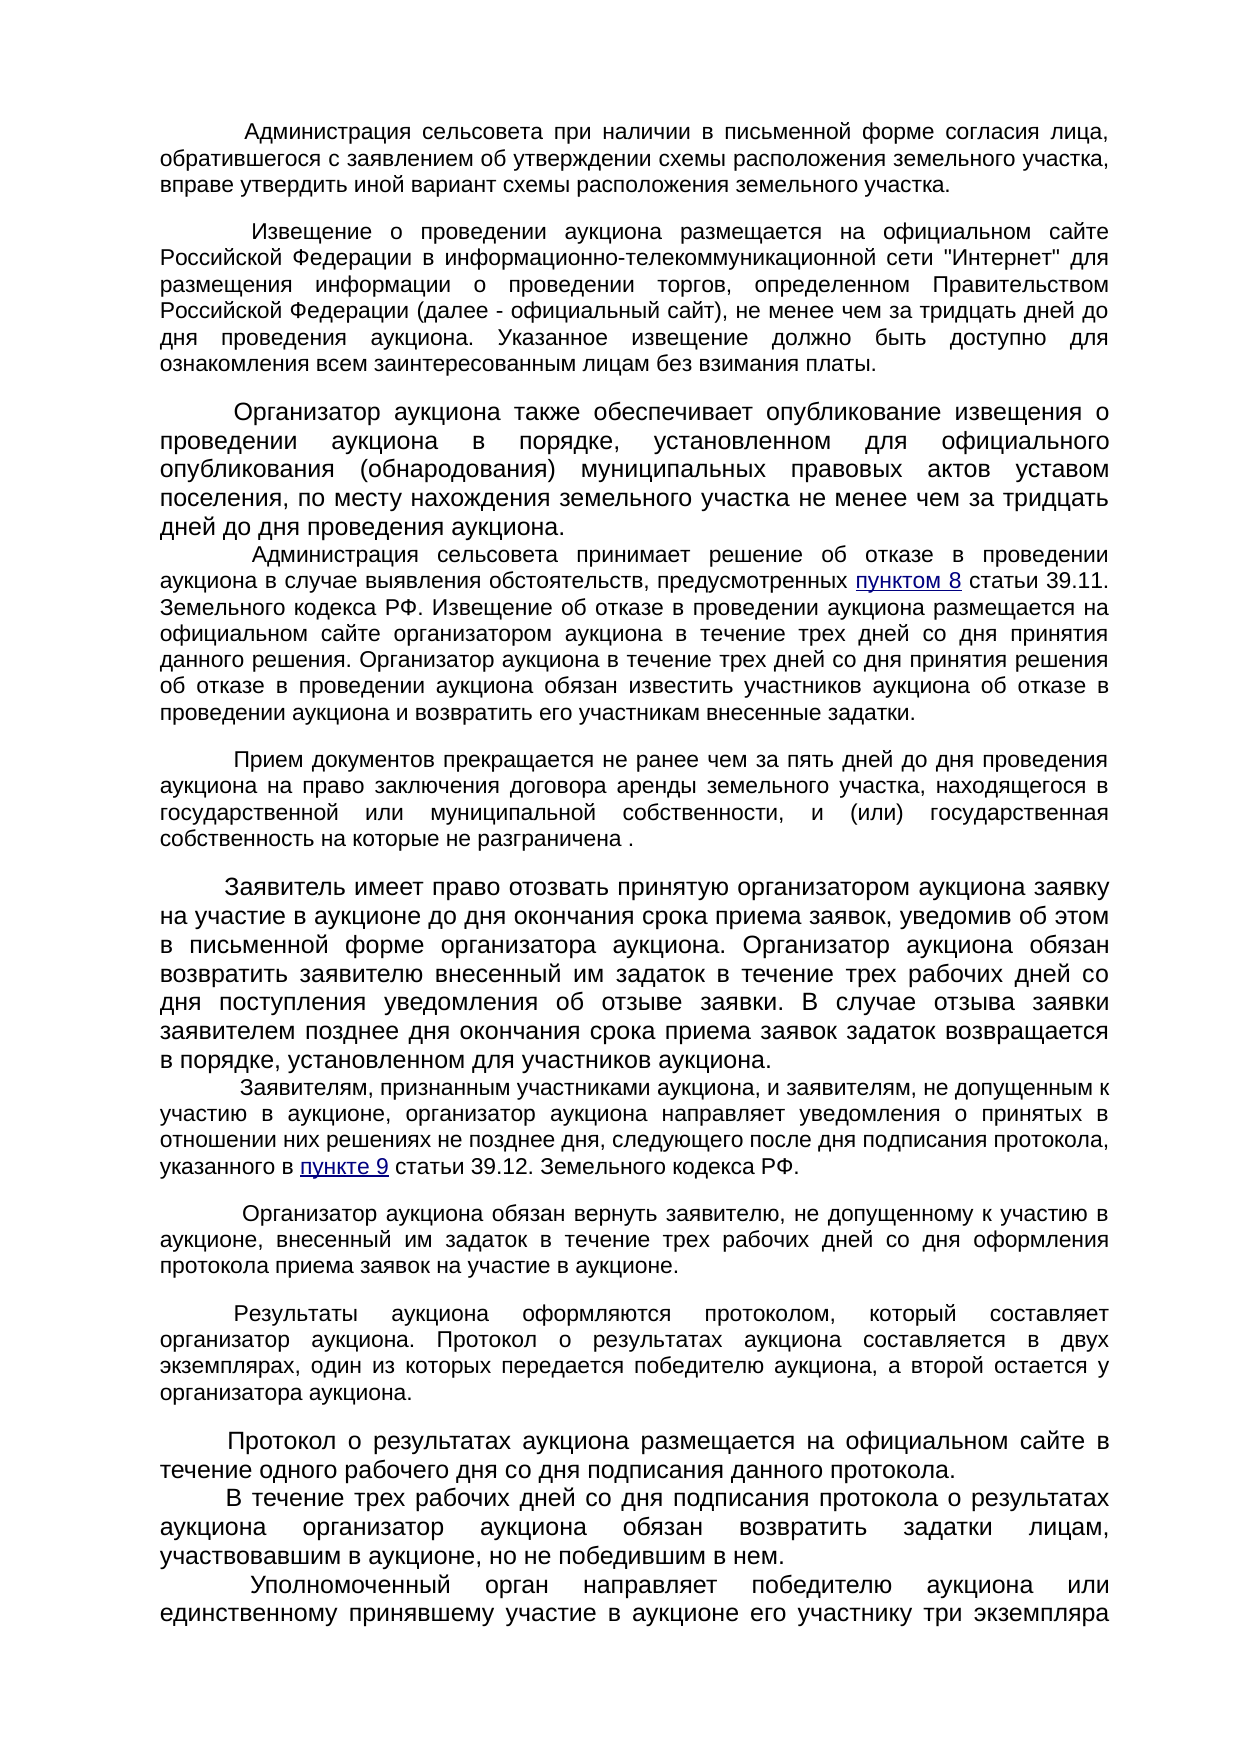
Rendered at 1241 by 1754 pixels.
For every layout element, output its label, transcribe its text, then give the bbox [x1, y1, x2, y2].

text Организатор аукциона обязан вернуть заявителю, не допущенному к участию в аукционе, внесенный им задаток в течение трех рабочих дней со дня оформления протокола приема заявок на участие в аукционе. [159, 1200, 1109, 1279]
text Извещение о проведении аукциона размещается на официальном сайте Российской Федерации в информационно-телекоммуникационной сети "Интернет" для размещения информации о проведении торгов, определенном Правительством Российской Федерации (далее - официальный сайт), не менее чем за тридцать дней до дня проведения аукциона. Указанное извещение должно быть доступно для ознакомления всем заинтересованным лицам без взимания платы. [159, 218, 1109, 376]
text Администрация сельсовета принимает решение об отказе в проведении аукциона в случае выявления обстоятельств, предусмотренных пунктом 8 статьи 39.11. Земельного кодекса РФ. Извещение об отказе в проведении аукциона размещается на официальном сайте организатором аукциона в течение трех дней со дня принятия данного решения. Организатор аукциона в течение трех дней со дня принятия решения об отказе в проведении аукциона обязан известить участников аукциона об отказе в проведении аукциона и возвратить его участникам внесенные задатки. [159, 541, 1109, 725]
list Протокол о результатах аукциона размещается на официальном сайте в течение одного рабочего дня со дня подписания данного протокола. [159, 1426, 1110, 1483]
list В течение трех рабочих дней со дня подписания протокола о результатах аукциона организатор аукциона обязан возвратить задатки лицам, участвовавшим в аукционе, но не победившим в нем. [159, 1483, 1110, 1570]
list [159, 1570, 1110, 1627]
text Прием документов прекращается не ранее чем за пять дней до дня проведения аукциона на право заключения договора аренды земельного участка, находящегося в государственной или муниципальной собственности, и (или) государственная собственность на которые не разграничена . [159, 746, 1109, 851]
text Администрация сельсовета при наличии в письменной форме согласия лица, обратившегося с заявлением об утверждении схемы расположения земельного участка, вправе утвердить иной вариант схемы расположения земельного участка. [159, 118, 1109, 197]
text Результаты аукциона оформляются протоколом, который составляет организатор аукциона. Протокол о результатах аукциона составляется в двух экземплярах, один из которых передается победителю аукциона, а второй остается у организатора аукциона. [159, 1300, 1109, 1405]
list Организатор аукциона также обеспечивает опубликование извещения о проведении аукциона в порядке, установленном для официального опубликования (обнародования) муниципальных правовых актов уставом поселения, по месту нахождения земельного участка не менее чем за тридцать дней до дня проведения аукциона. [159, 397, 1110, 541]
text Заявителям, признанным участниками аукциона, и заявителям, не допущенным к участию в аукционе, организатор аукциона направляет уведомления о принятых в отношении них решениях не позднее дня, следующего после дня подписания протокола, указанного в пункте 9 статьи 39.12. Земельного кодекса РФ. [159, 1073, 1109, 1179]
list Заявитель имеет право отозвать принятую организатором аукциона заявку на участие в аукционе до дня окончания срока приема заявок, уведомив об этом в письменной форме организатора аукциона. Организатор аукциона обязан возвратить заявителю внесенный им задаток в течение трех рабочих дней со дня поступления уведомления об отзыве заявки. В случае отзыва заявки заявителем позднее дня окончания срока приема заявок задаток возвращается в порядке, установленном для участников аукциона. [159, 872, 1110, 1073]
